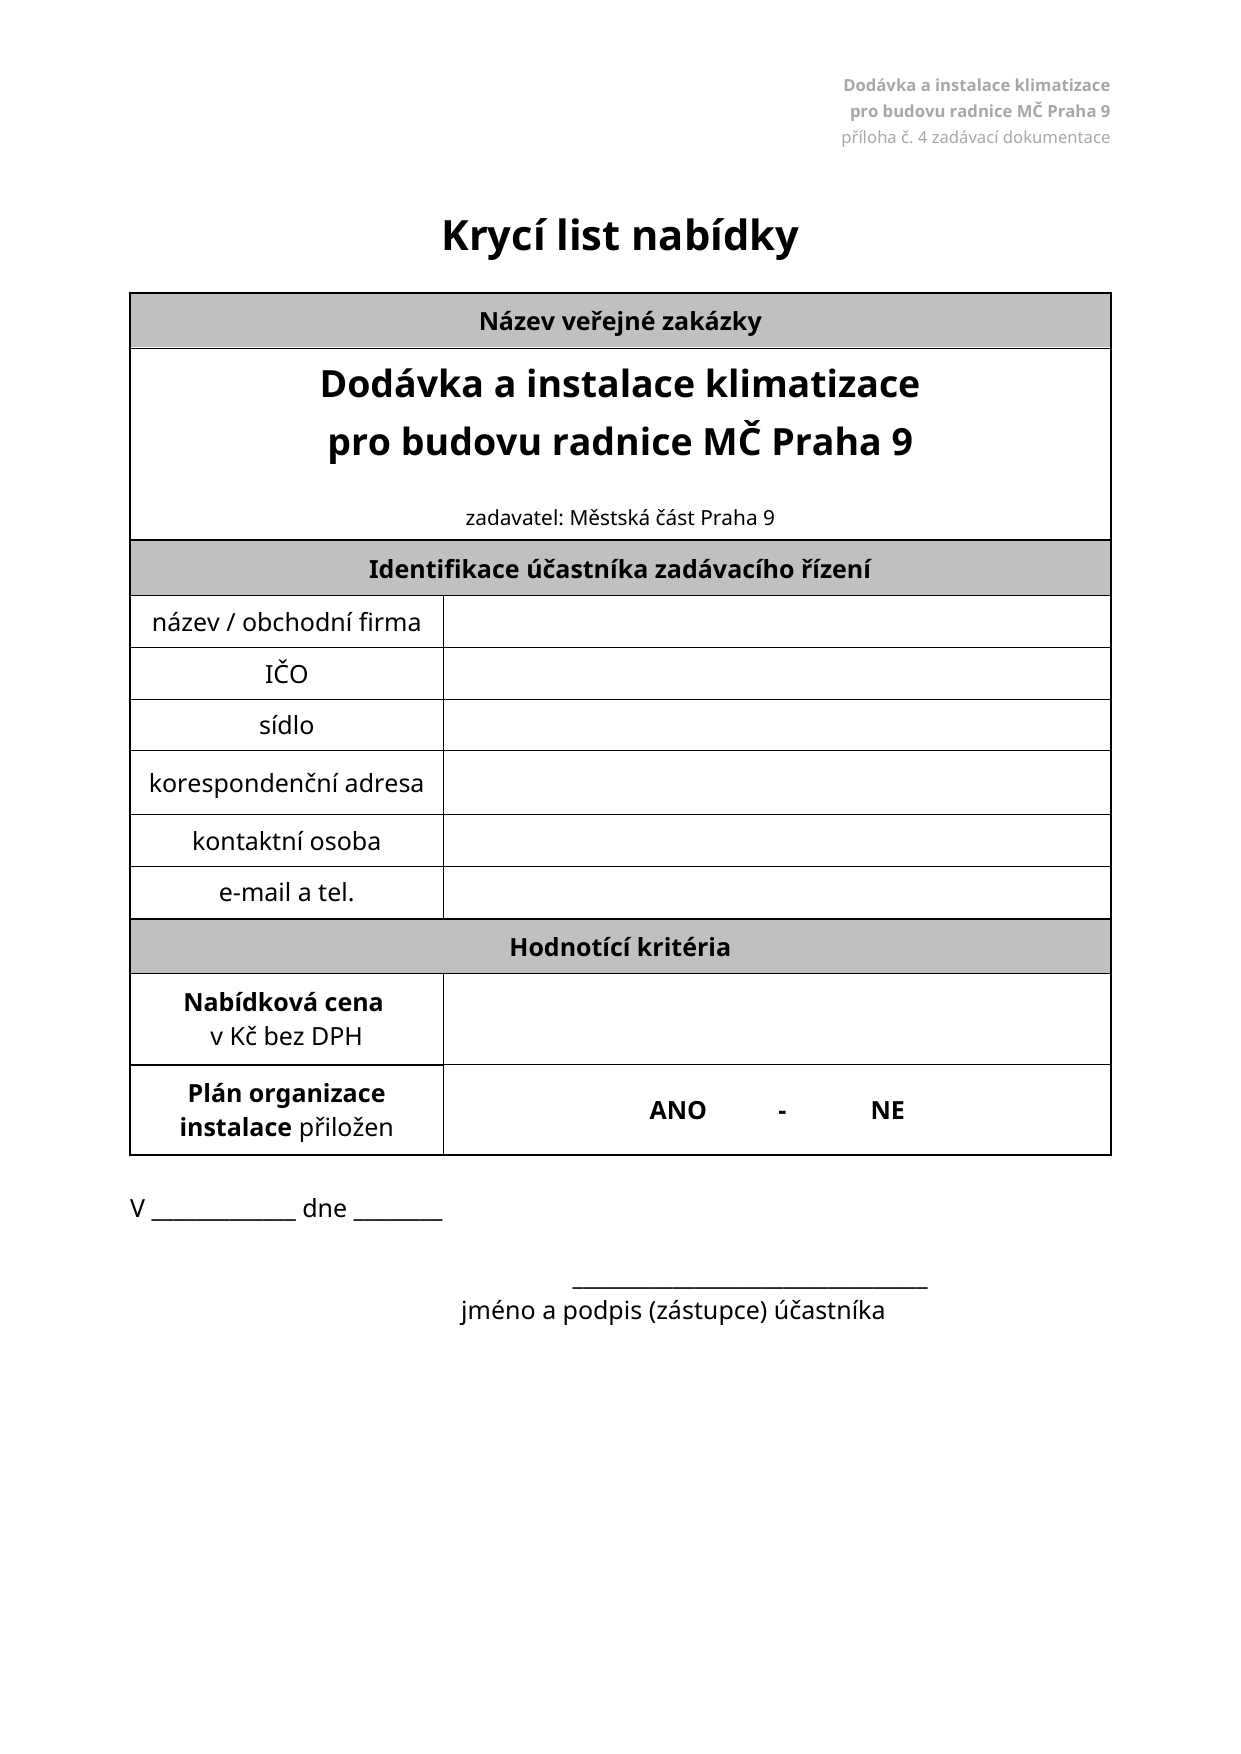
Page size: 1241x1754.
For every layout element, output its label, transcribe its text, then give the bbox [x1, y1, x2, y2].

table_cell Identifikace účastníka zadávacího řízení [131, 541, 1110, 595]
table_cell IČO [131, 648, 443, 699]
text ________________________________ [130, 1224, 1110, 1293]
table_cell Nabídková cena v Kč bez DPH [131, 974, 443, 1064]
table_cell [444, 648, 1110, 699]
table_cell korespondenční adresa [131, 751, 443, 814]
table_cell sídlo [131, 700, 443, 750]
table_cell [444, 751, 1110, 814]
table_header Název veřejné zakázky [131, 294, 1110, 347]
table_cell [444, 700, 1110, 750]
table_cell [444, 815, 1110, 866]
table_cell [444, 596, 1110, 647]
text jméno a podpis (zástupce) účastníka [130, 1293, 1110, 1327]
table_cell Plán organizace instalace přiložen [131, 1066, 443, 1154]
table_cell kontaktní osoba [131, 815, 443, 866]
table_cell e-mail a tel. [131, 867, 443, 917]
table_cell ANO - NE [444, 1065, 1110, 1154]
table_cell Dodávka a instalace klimatizace pro budovu radnice MČ Praha 9 zadavatel: Městská část Praha 9 [131, 349, 1110, 539]
table_cell [444, 974, 1110, 1064]
text V _____________ dne ________ [130, 1156, 1110, 1224]
table_cell [444, 867, 1110, 917]
text Krycí list nabídky [130, 206, 1110, 262]
table_cell název / obchodní firma [131, 596, 443, 647]
table_cell Hodnotící kritéria [131, 920, 1110, 973]
